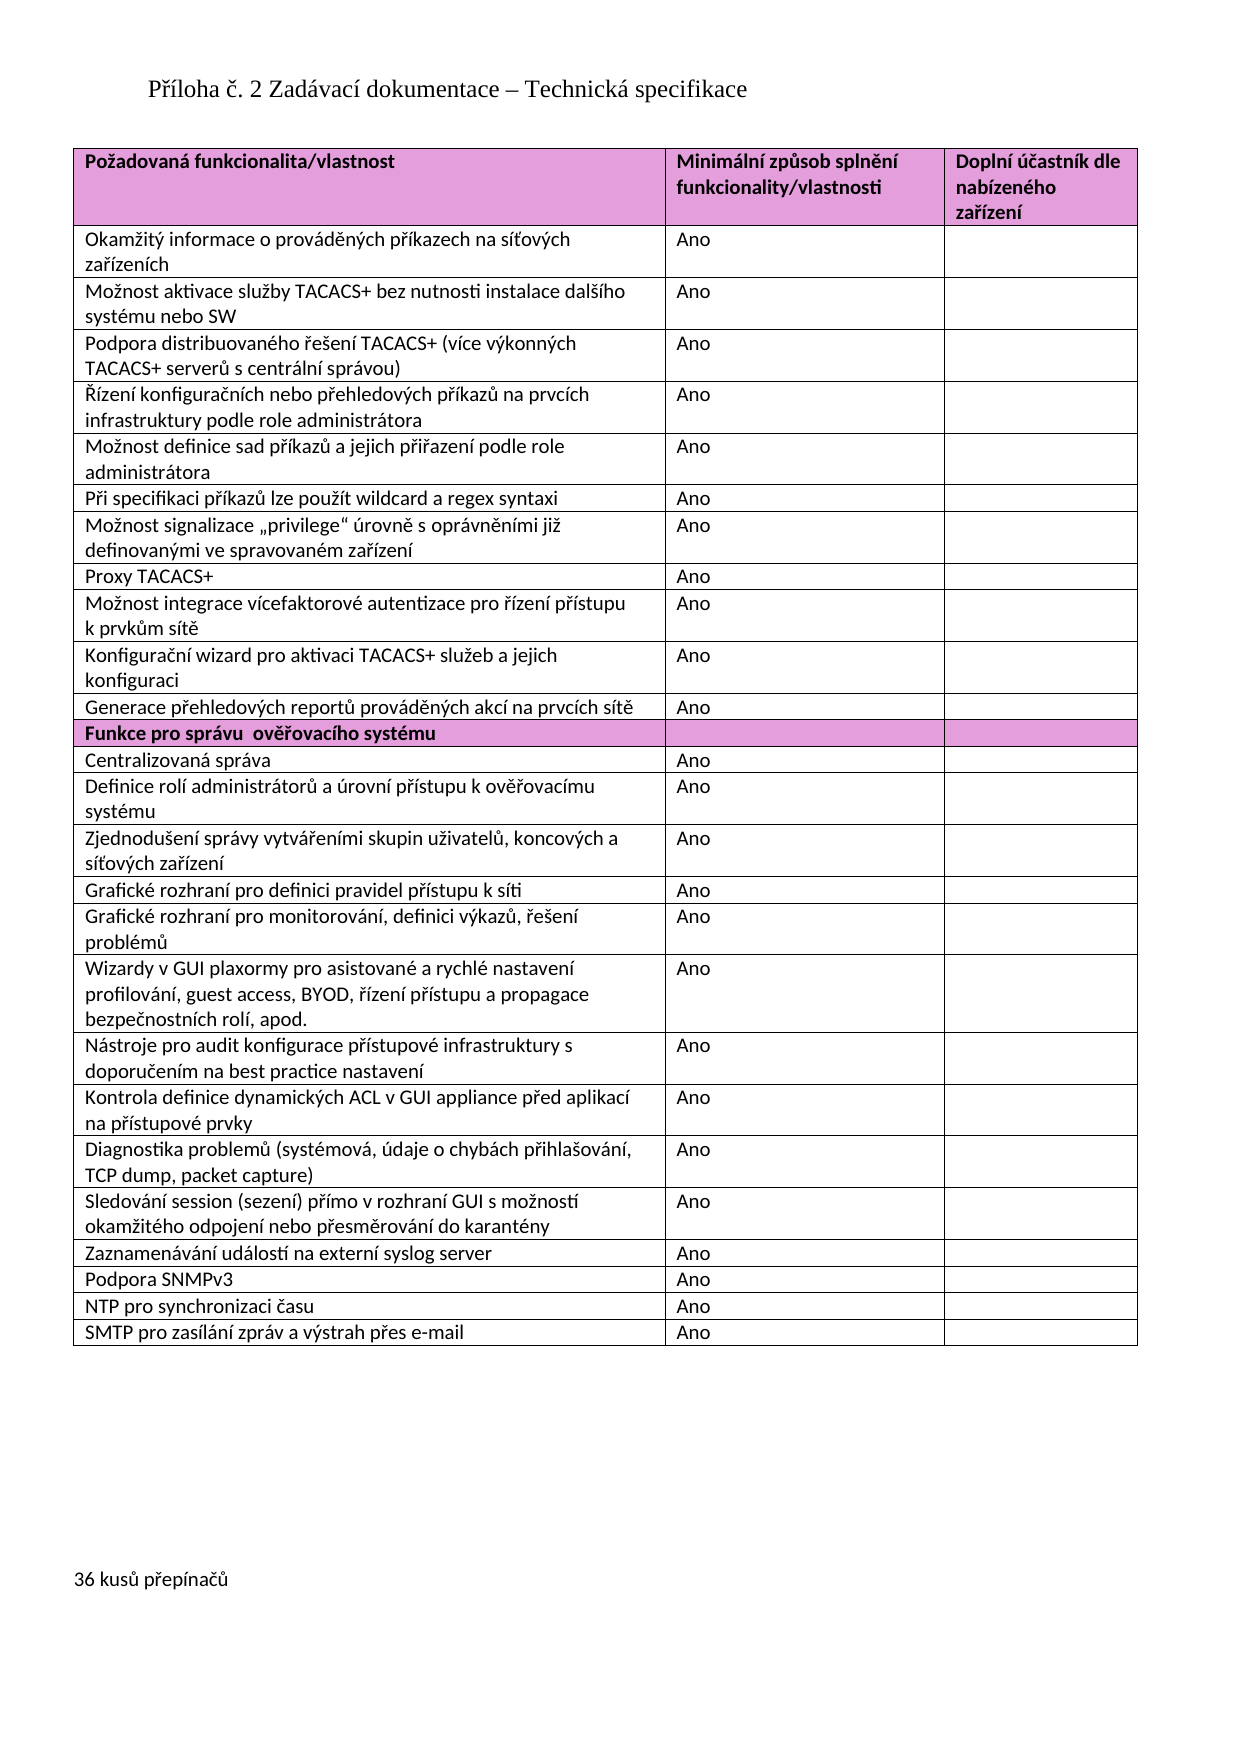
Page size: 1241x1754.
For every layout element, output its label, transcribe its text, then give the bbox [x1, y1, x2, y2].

table_cell [945, 434, 1137, 484]
table_cell Ano [666, 1267, 944, 1292]
table_cell Diagnostika problemů (systémová, údaje o chybách přihlašování, TCP dump, packet capture) [74, 1136, 665, 1187]
table_cell Ano [666, 694, 944, 719]
table_cell Ano [666, 434, 944, 484]
table_cell Možnost aktivace služby TACACS+ bez nutnosti instalace dalšího systému nebo SW [74, 278, 665, 329]
table_cell [945, 825, 1137, 876]
table_cell Ano [666, 485, 944, 511]
text 36 kusů přepínačů [74, 1566, 1093, 1592]
table_cell Zjednodušení správy vytvářeními skupin uživatelů, koncových a síťových zařízení [74, 825, 665, 876]
table_cell Ano [666, 773, 944, 824]
table_cell Ano [666, 330, 944, 381]
table_cell [945, 955, 1137, 1032]
table_cell [945, 564, 1137, 589]
table_cell Konfigurační wizard pro aktivaci TACACS+ služeb a jejich konfiguraci [74, 642, 665, 693]
table_cell [945, 720, 1137, 746]
table_cell Při specifikaci příkazů lze použít wildcard a regex syntaxi [74, 485, 665, 511]
table_cell [945, 904, 1137, 954]
table_cell Ano [666, 1136, 944, 1187]
table_cell Podpora distribuovaného řešení TACACS+ (více výkonných TACACS+ serverů s centrální správou) [74, 330, 665, 381]
table_cell Ano [666, 955, 944, 1032]
table_cell Ano [666, 564, 944, 589]
table_cell Ano [666, 747, 944, 772]
table_cell Grafické rozhraní pro monitorování, definici výkazů, řešení problémů [74, 904, 665, 954]
table_cell Ano [666, 825, 944, 876]
table_cell Ano [666, 278, 944, 329]
table_cell SMTP pro zasílání zpráv a výstrah přes e-mail [74, 1320, 665, 1345]
table_cell Řízení konfiguračních nebo přehledových příkazů na prvcích infrastruktury podle role administrátora [74, 382, 665, 432]
table_cell [945, 694, 1137, 719]
table_cell [945, 1085, 1137, 1135]
table_cell Možnost definice sad příkazů a jejich přiřazení podle role administrátora [74, 434, 665, 484]
table_cell Ano [666, 1240, 944, 1266]
table_header Doplní účastník dle nabízeného zařízení [945, 149, 1137, 225]
table_cell Sledování session (sezení) přímo v rozhraní GUI s možností okamžitého odpojení nebo přesměrování do karantény [74, 1188, 665, 1239]
table_cell [945, 877, 1137, 902]
table_cell [945, 1136, 1137, 1187]
table_cell Ano [666, 226, 944, 277]
table_cell Ano [666, 877, 944, 902]
table_cell NTP pro synchronizaci času [74, 1293, 665, 1318]
table_cell Ano [666, 1188, 944, 1239]
table_cell [945, 1033, 1137, 1083]
table_cell [945, 590, 1137, 641]
table_cell [945, 226, 1137, 277]
table_cell Proxy TACACS+ [74, 564, 665, 589]
table_header Minimální způsob splnění funkcionality/vlastnosti [666, 149, 944, 225]
table_cell [945, 773, 1137, 824]
table_cell [945, 278, 1137, 329]
table_cell Okamžitý informace o prováděných příkazech na síťových zařízeních [74, 226, 665, 277]
table_cell [666, 720, 944, 746]
table_cell Kontrola definice dynamických ACL v GUI appliance před aplikací na přístupové prvky [74, 1085, 665, 1135]
table_cell [945, 382, 1137, 432]
table_cell Možnost integrace vícefaktorové autentizace pro řízení přístupu k prvkům sítě [74, 590, 665, 641]
table_cell Funkce pro správu ověřovacího systému [74, 720, 665, 746]
table_cell [945, 1293, 1137, 1318]
table_cell [945, 330, 1137, 381]
table_cell [945, 642, 1137, 693]
table_cell Generace přehledových reportů prováděných akcí na prvcích sítě [74, 694, 665, 719]
table_cell Definice rolí administrátorů a úrovní přístupu k ověřovacímu systému [74, 773, 665, 824]
table_cell [945, 485, 1137, 511]
table_cell [945, 1320, 1137, 1345]
table_header Požadovaná funkcionalita/vlastnost [74, 149, 665, 225]
table_cell Ano [666, 512, 944, 563]
table_cell [945, 512, 1137, 563]
table_cell Ano [666, 382, 944, 432]
table_cell [945, 1267, 1137, 1292]
table_cell [945, 747, 1137, 772]
table_cell Podpora SNMPv3 [74, 1267, 665, 1292]
table_cell Ano [666, 1085, 944, 1135]
table_cell Ano [666, 590, 944, 641]
table_cell [945, 1240, 1137, 1266]
table_cell Zaznamenávání událostí na externí syslog server [74, 1240, 665, 1266]
table_cell [945, 1188, 1137, 1239]
table_cell Ano [666, 904, 944, 954]
table_cell Centralizovaná správa [74, 747, 665, 772]
table_cell Ano [666, 1033, 944, 1083]
table_cell Možnost signalizace „privilege“ úrovně s oprávněními již definovanými ve spravovaném zařízení [74, 512, 665, 563]
table_cell Grafické rozhraní pro definici pravidel přístupu k síti [74, 877, 665, 902]
table_cell Ano [666, 1320, 944, 1345]
table_cell Nástroje pro audit konfigurace přístupové infrastruktury s doporučením na best practice nastavení [74, 1033, 665, 1083]
table_cell Ano [666, 1293, 944, 1318]
table_cell Wizardy v GUI plaxormy pro asistované a rychlé nastavení profilování, guest access, BYOD, řízení přístupu a propagace bezpečnostních rolí, apod. [74, 955, 665, 1032]
table_cell Ano [666, 642, 944, 693]
